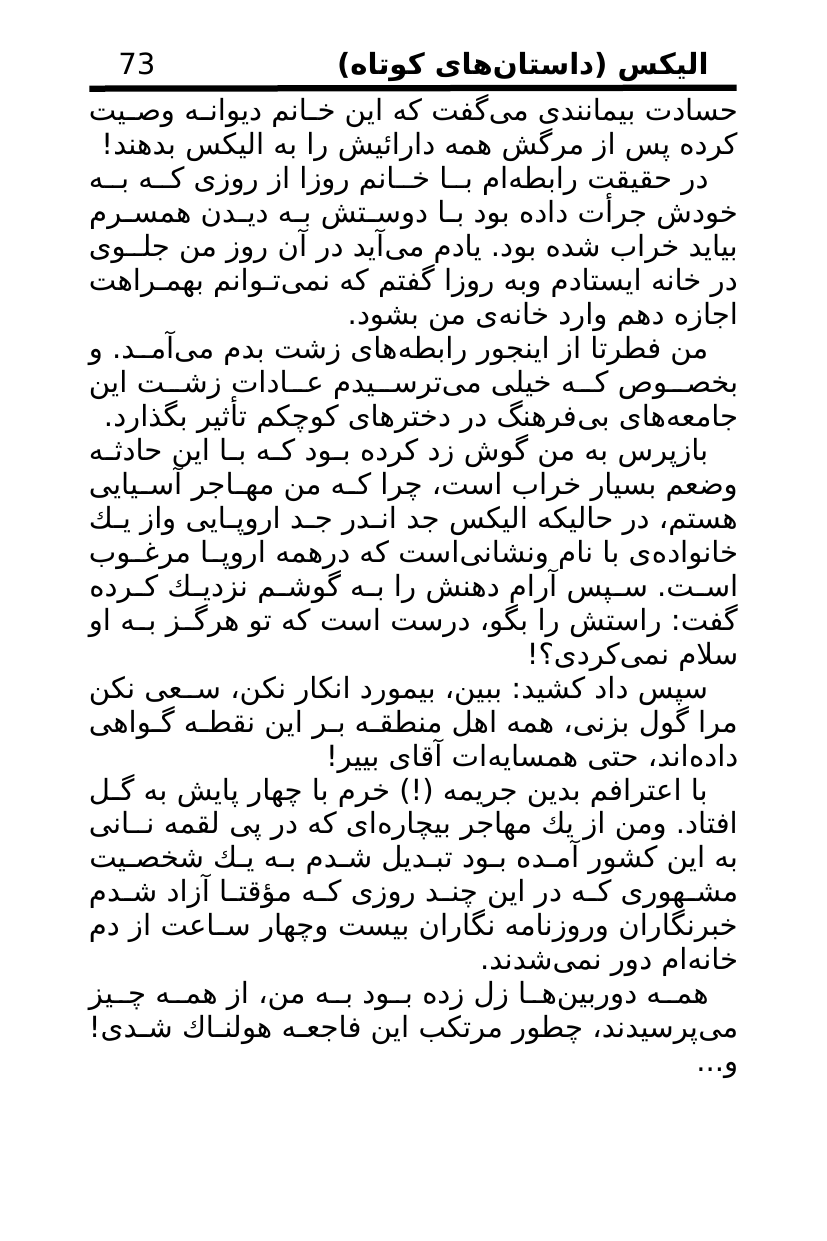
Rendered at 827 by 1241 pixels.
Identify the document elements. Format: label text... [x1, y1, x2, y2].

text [89, 94, 738, 162]
text با اعترافم بدين جريمه (!) خرم با چهار پايش به گل افتاد. ومن از يك مهاجر بيچاره‌ای كه در پی‌ لقمه نانی به اين كشور آمده بود تبديل شدم به يك شخصيت مشهوری كه در اين چند روزی كه مؤقتا آزاد شدم خبرنگاران وروزنامه نگاران بيست وچهار ساعت از دم خانه‌ام دور نمی‌شدند. [89, 773, 738, 977]
text در حقيقت رابطه‌ام با خانم روزا از روزی كه به خودش جرأت داده بود با دوستش به ديدن همسرم بيايد خراب شده بود. يادم می‌آيد در آن روز من جلوی در خانه ايستادم وبه روزا گفتم كه نمی‌توانم بهمراهت اجازه دهم وارد خانه‌ی من بشود. [89, 162, 738, 331]
text همه دوربين‌ها زل زده بود به من، از همه چيز می‌پرسيدند، چطور مرتكب اين فاجعه هولناك شدی! و... [89, 977, 738, 1078]
text من فطرتا از اينجور رابطه‌های زشت بدم می‌آمد. و بخصوص كه خيلی می‌ترسيدم عادات زشت اين جامعه‌های بی‌فرهنگ در دخترهای كوچكم تأثير بگذارد. [89, 331, 738, 433]
text بازپرس به من گوش زد كرده بود كه با اين حادثه وضعم بسيار خراب است، چرا كه من مهاجر آسيايی هستم، در حاليكه اليكس جد اندر جد اروپايی واز يك خانواده‌ی با نام ونشانی‌است كه درهمه اروپا مرغوب است. سپس آرام دهنش را به گوشم نزديك كرده گفت: راستش را بگو، درست است كه تو هرگز به او سلام نمی‌كردی؟! [89, 433, 738, 671]
text سپس داد كشيد: ببين، بيمورد انكار نكن، سعی‌ نكن مرا گول بزنی، همه اهل منطقه بر اين نقطه گواهی داده‌اند، حتی همسايه‌ات آقای بيير! [89, 671, 738, 773]
